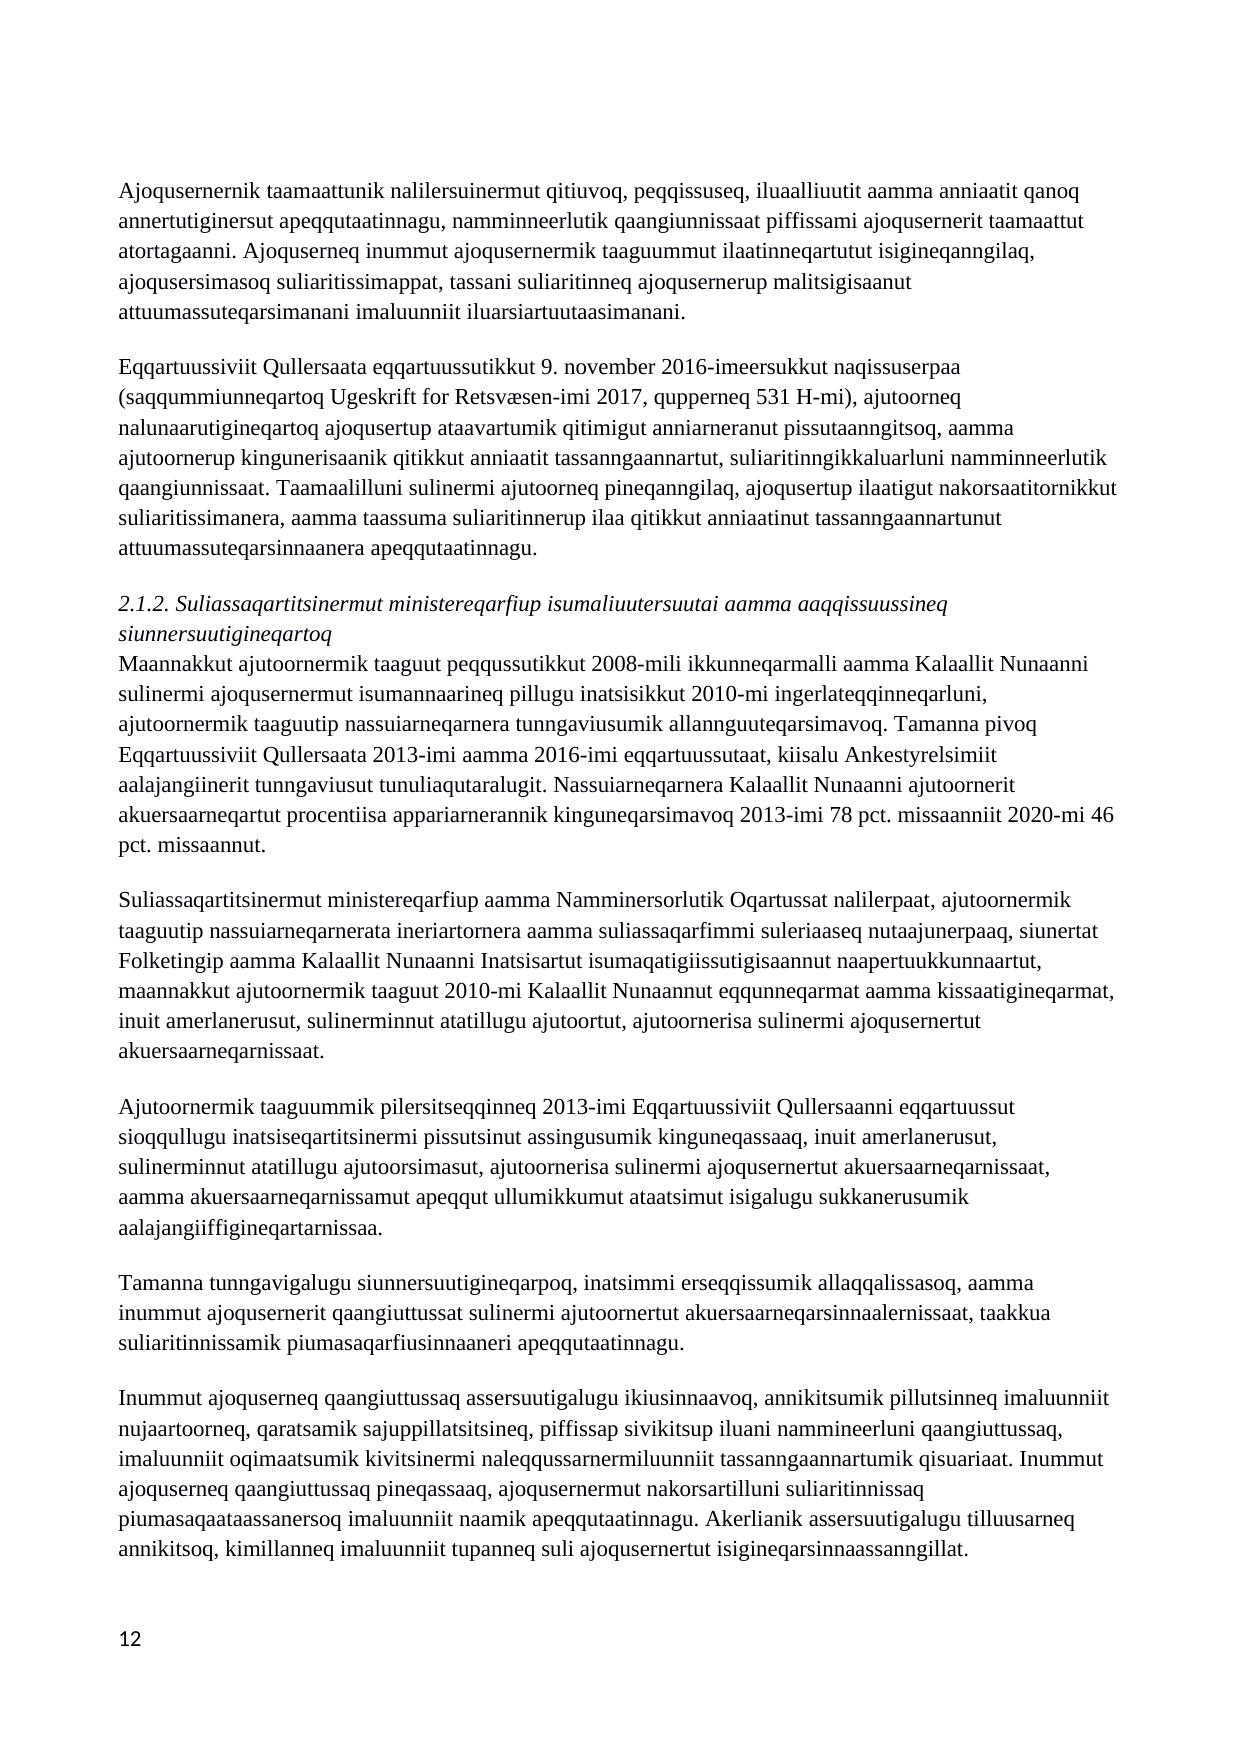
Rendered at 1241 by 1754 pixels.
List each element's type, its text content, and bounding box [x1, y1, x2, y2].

text Ajoqusernernik taamaattunik nalilersuinermut qitiuvoq, peqqissuseq, iluaalliuutit aamma anniaatit qanoq annertutiginersut apeqqutaatinnagu, namminneerlutik qaangiunnissaat piffissami ajoqusernerit taamaattut atortagaanni. Ajoquserneq inummut ajoqusernermik taaguummut ilaatinneqartutut isigineqanngilaq, ajoqusersimasoq suliaritissimappat, tassani suliaritinneq ajoqusernerup malitsigisaanut attuumassuteqarsimanani imaluunniit iluarsiartuutaasimanani. [118, 177, 1122, 324]
text Tamanna tunngavigalugu siunnersuutigineqarpoq, inatsimmi erseqqissumik allaqqalissasoq, aamma inummut ajoqusernerit qaangiuttussat sulinermi ajutoornertut akuersaarneqarsinnaalernissaat, taakkua suliaritinnissamik piumasaqarfiusinnaaneri apeqqutaatinnagu. [118, 1269, 1122, 1356]
text Suliassaqartitsinermut ministereqarfiup aamma Namminersorlutik Oqartussat nalilerpaat, ajutoornermik taaguutip nassuiarneqarnerata ineriartornera aamma suliassaqarfimmi suleriaaseq nutaajunerpaaq, siunertat Folketingip aamma Kalaallit Nunaanni Inatsisartut isumaqatigiissutigisaannut naapertuukkunnaartut, maannakkut ajutoornermik taaguut 2010-mi Kalaallit Nunaannut eqqunneqarmat aamma kissaatigineqarmat, inuit amerlanerusut, sulinerminnut atatillugu ajutoortut, ajutoornerisa sulinermi ajoqusernertut akuersaarneqarnissaat. [118, 887, 1122, 1064]
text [118, 1384, 1122, 1562]
text Eqqartuussiviit Qullersaata eqqartuussutikkut 9. november 2016-imeersukkut naqissuserpaa (saqqummiunneqartoq Ugeskrift for Retsvæsen-imi 2017, qupperneq 531 H-mi), ajutoorneq nalunaarutigineqartoq ajoqusertup ataavartumik qitimigut anniarneranut pissutaanngitsoq, aamma ajutoornerup kingunerisaanik qitikkut anniaatit tassanngaannartut, suliaritinngikkaluarluni namminneerlutik qaangiunnissaat. Taamaalilluni sulinermi ajutoorneq pineqanngilaq, ajoqusertup ilaatigut nakorsaatitornikkut suliaritissimanera, aamma taassuma suliaritinnerup ilaa qitikkut anniaatinut tassanngaannartunut attuumassuteqarsinnaanera apeqqutaatinnagu. [118, 353, 1122, 561]
text 2.1.2. Suliassaqartitsinermut ministereqarfiup isumaliuutersuutai aamma aaqqissuussineq siunnersuutigineqartoq Maannakkut ajutoornermik taaguut peqqussutikkut 2008-mili ikkunneqarmalli aamma Kalaallit Nunaanni sulinermi ajoqusernermut isumannaarineq pillugu inatsisikkut 2010-mi ingerlateqqinneqarluni, ajutoornermik taaguutip nassuiarneqarnera tunngaviusumik allannguuteqarsimavoq. Tamanna pivoq Eqqartuussiviit Qullersaata 2013-imi aamma 2016-imi eqqartuussutaat, kiisalu Ankestyrelsimiit aalajangiinerit tunngaviusut tunuliaqutaralugit. Nassuiarneqarnera Kalaallit Nunaanni ajutoornerit akuersaarneqartut procentiisa appariarnerannik kinguneqarsimavoq 2013-imi 78 pct. missaanniit 2020-mi 46 pct. missaannut. [118, 590, 1122, 858]
text Ajutoornermik taaguummik pilersitseqqinneq 2013-imi Eqqartuussiviit Qullersaanni eqqartuussut sioqqullugu inatsiseqartitsinermi pissutsinut assingusumik kinguneqassaaq, inuit amerlanerusut, sulinerminnut atatillugu ajutoorsimasut, ajutoornerisa sulinermi ajoqusernertut akuersaarneqarnissaat, aamma akuersaarneqarnissamut apeqqut ullumikkumut ataatsimut isigalugu sukkanerusumik aalajangiiffigineqartarnissaa. [118, 1093, 1122, 1240]
